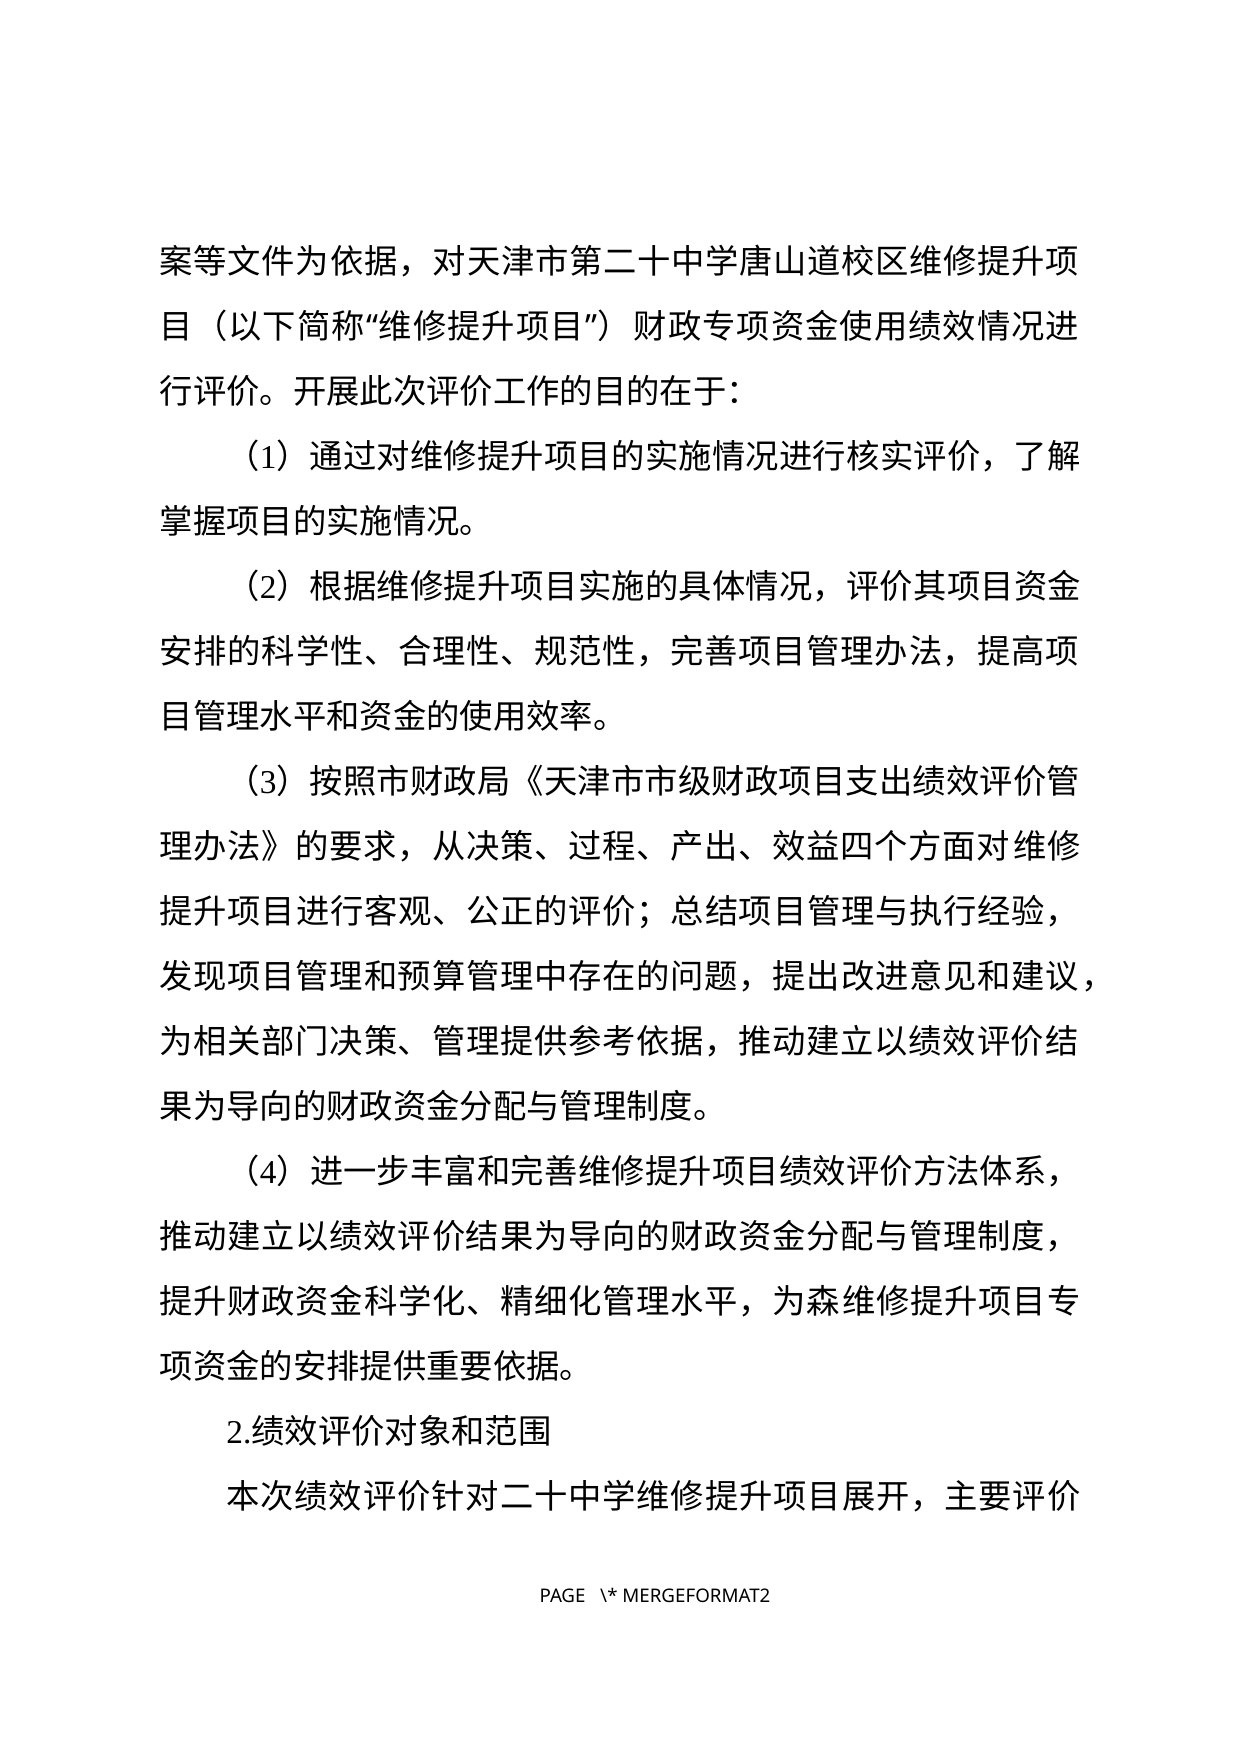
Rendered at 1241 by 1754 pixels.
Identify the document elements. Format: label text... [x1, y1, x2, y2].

list 按照市财政局《天津市市级财政项目支出绩效评价管理办法》的要求，从决策、过程、产出、效益四个方面对维修提升项目进行客观、公正的评价；总结项目管理与执行经验，发现项目管理和预算管理中存在的问题，提出改进意见和建议，为相关部门决策、管理提供参考依据，推动建立以绩效评价结果为导向的财政资金分配与管理制度。 [159, 747, 1081, 1137]
text 2.绩效评价对象和范围 [159, 1397, 1081, 1462]
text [159, 227, 1081, 422]
list 通过对维修提升项目的实施情况进行核实评价，了解掌握项目的实施情况。 [159, 422, 1081, 552]
list 根据维修提升项目实施的具体情况，评价其项目资金安排的科学性、合理性、规范性，完善项目管理办法，提高项目管理水平和资金的使用效率。 [159, 552, 1081, 747]
text （4）进一步丰富和完善维修提升项目绩效评价方法体系，推动建立以绩效评价结果为导向的财政资金分配与管理制度，提升财政资金科学化、精细化管理水平，为森维修提升项目专项资金的安排提供重要依据。 [159, 1137, 1081, 1397]
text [159, 1462, 1081, 1527]
